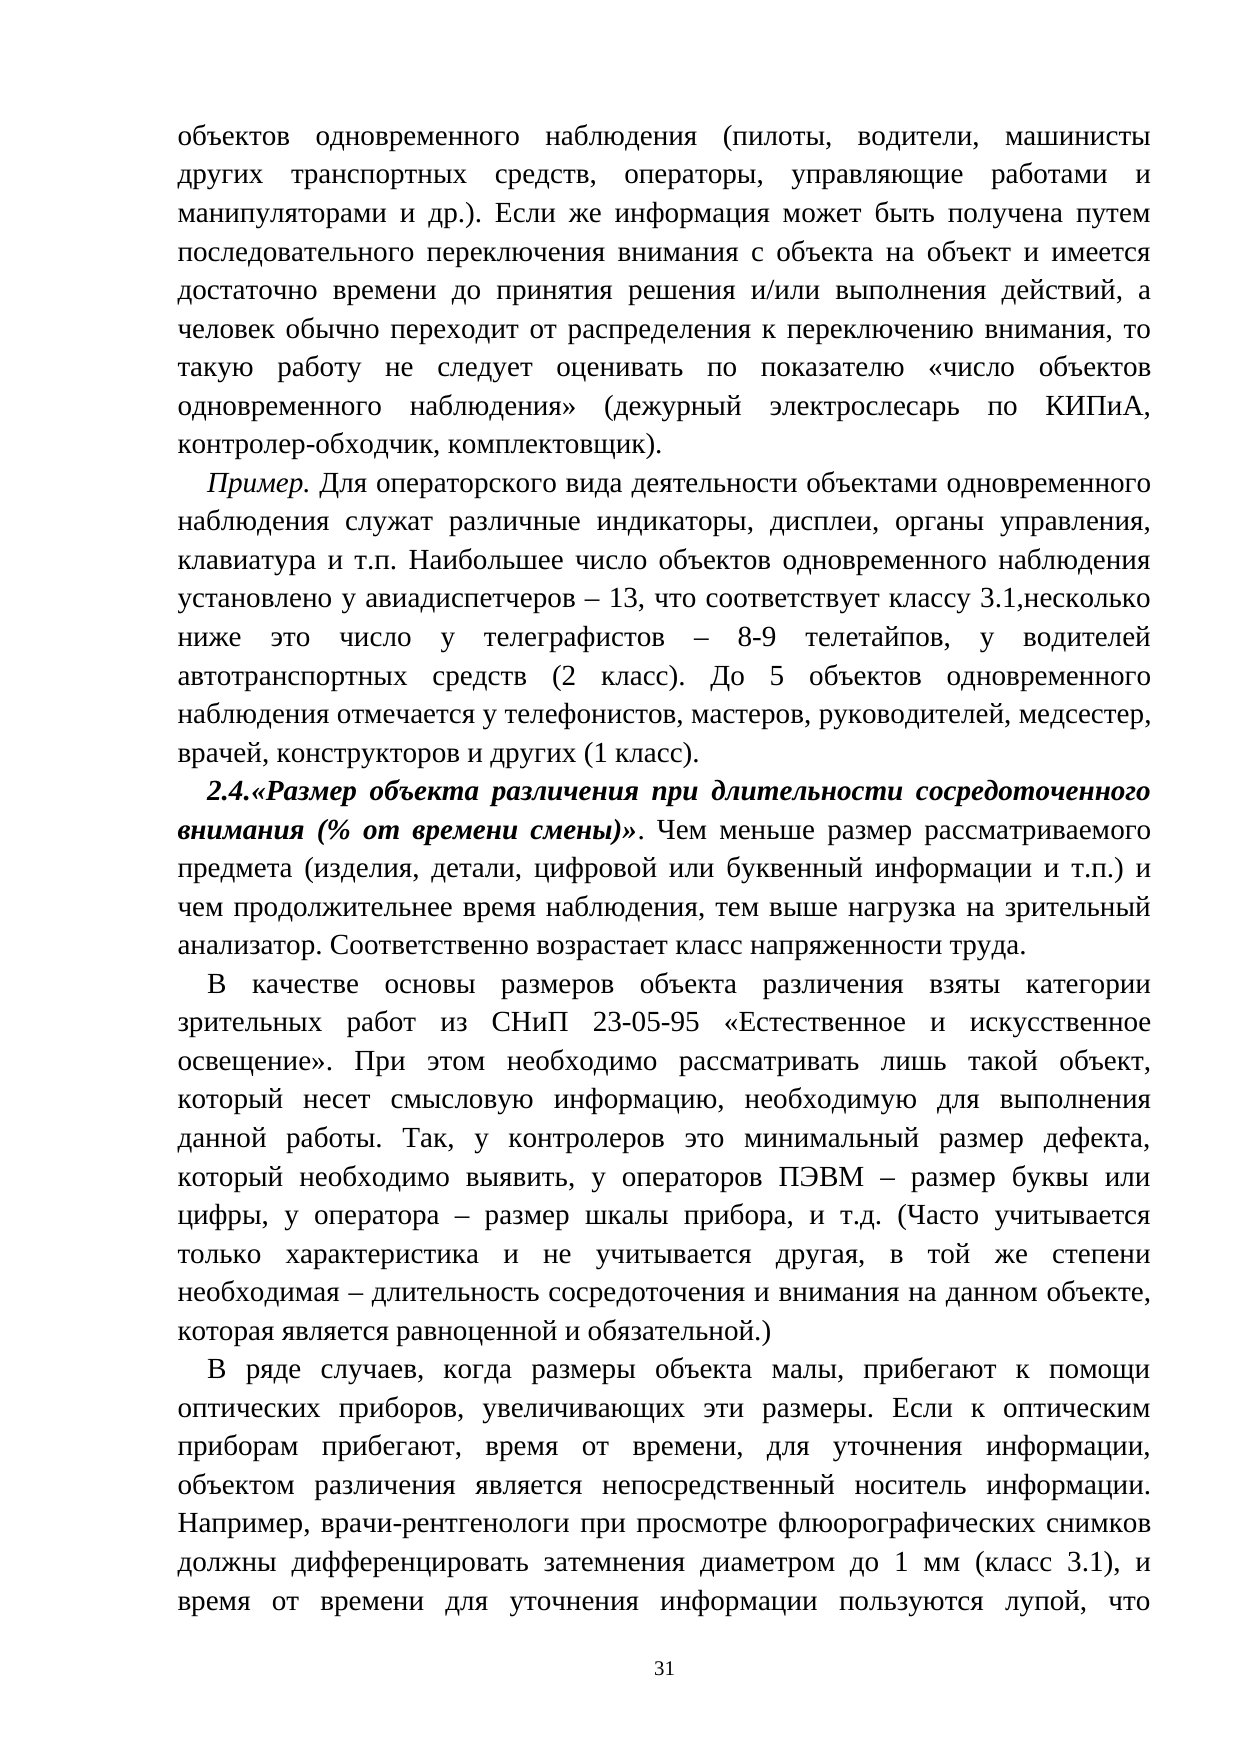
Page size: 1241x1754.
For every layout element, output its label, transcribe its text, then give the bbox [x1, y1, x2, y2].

text Пример. Для операторского вида деятельности объектами одновременного наблюдения служат различные индикаторы, дисплеи, органы управления, клавиатура и т.п. Наибольшее число объектов одновременного наблюдения установлено у авиадиспетчеров – 13, что соответствует классу 3.1,несколько ниже это число у телеграфистов – 8-9 телетайпов, у водителей автотранспортных средств (2 класс). До 5 объектов одновременного наблюдения отмечается у телефонистов, мастеров, руководителей, медсестер, врачей, конструкторов и других (1 класс). [177, 465, 1152, 768]
text В качестве основы размеров объекта различения взяты категории зрительных работ из СНиП 23-05-95 «Естественное и искусственное освещение». При этом необходимо рассматривать лишь такой объект, который несет смысловую информацию, необходимую для выполнения данной работы. Так, у контролеров это минимальный размер дефекта, который необходимо выявить, у операторов ПЭВМ – размер буквы или цифры, у оператора – размер шкалы прибора, и т.д. (Часто учитывается только характеристика и не учитывается другая, в той же степени необходимая – длительность сосредоточения и внимания на данном объекте, которая является равноценной и обязательной.) [177, 966, 1152, 1346]
list «Размер объекта различения при длительности сосредоточенного внимания (% от времени смены)». Чем меньше размер рассматриваемого предмета (изделия, детали, цифровой или буквенный информации и т.п.) и чем продолжительнее время наблюдения, тем выше нагрузка на зрительный анализатор. Соответственно возрастает класс напряженности труда. [177, 773, 1152, 961]
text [177, 1351, 1152, 1616]
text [177, 118, 1152, 460]
